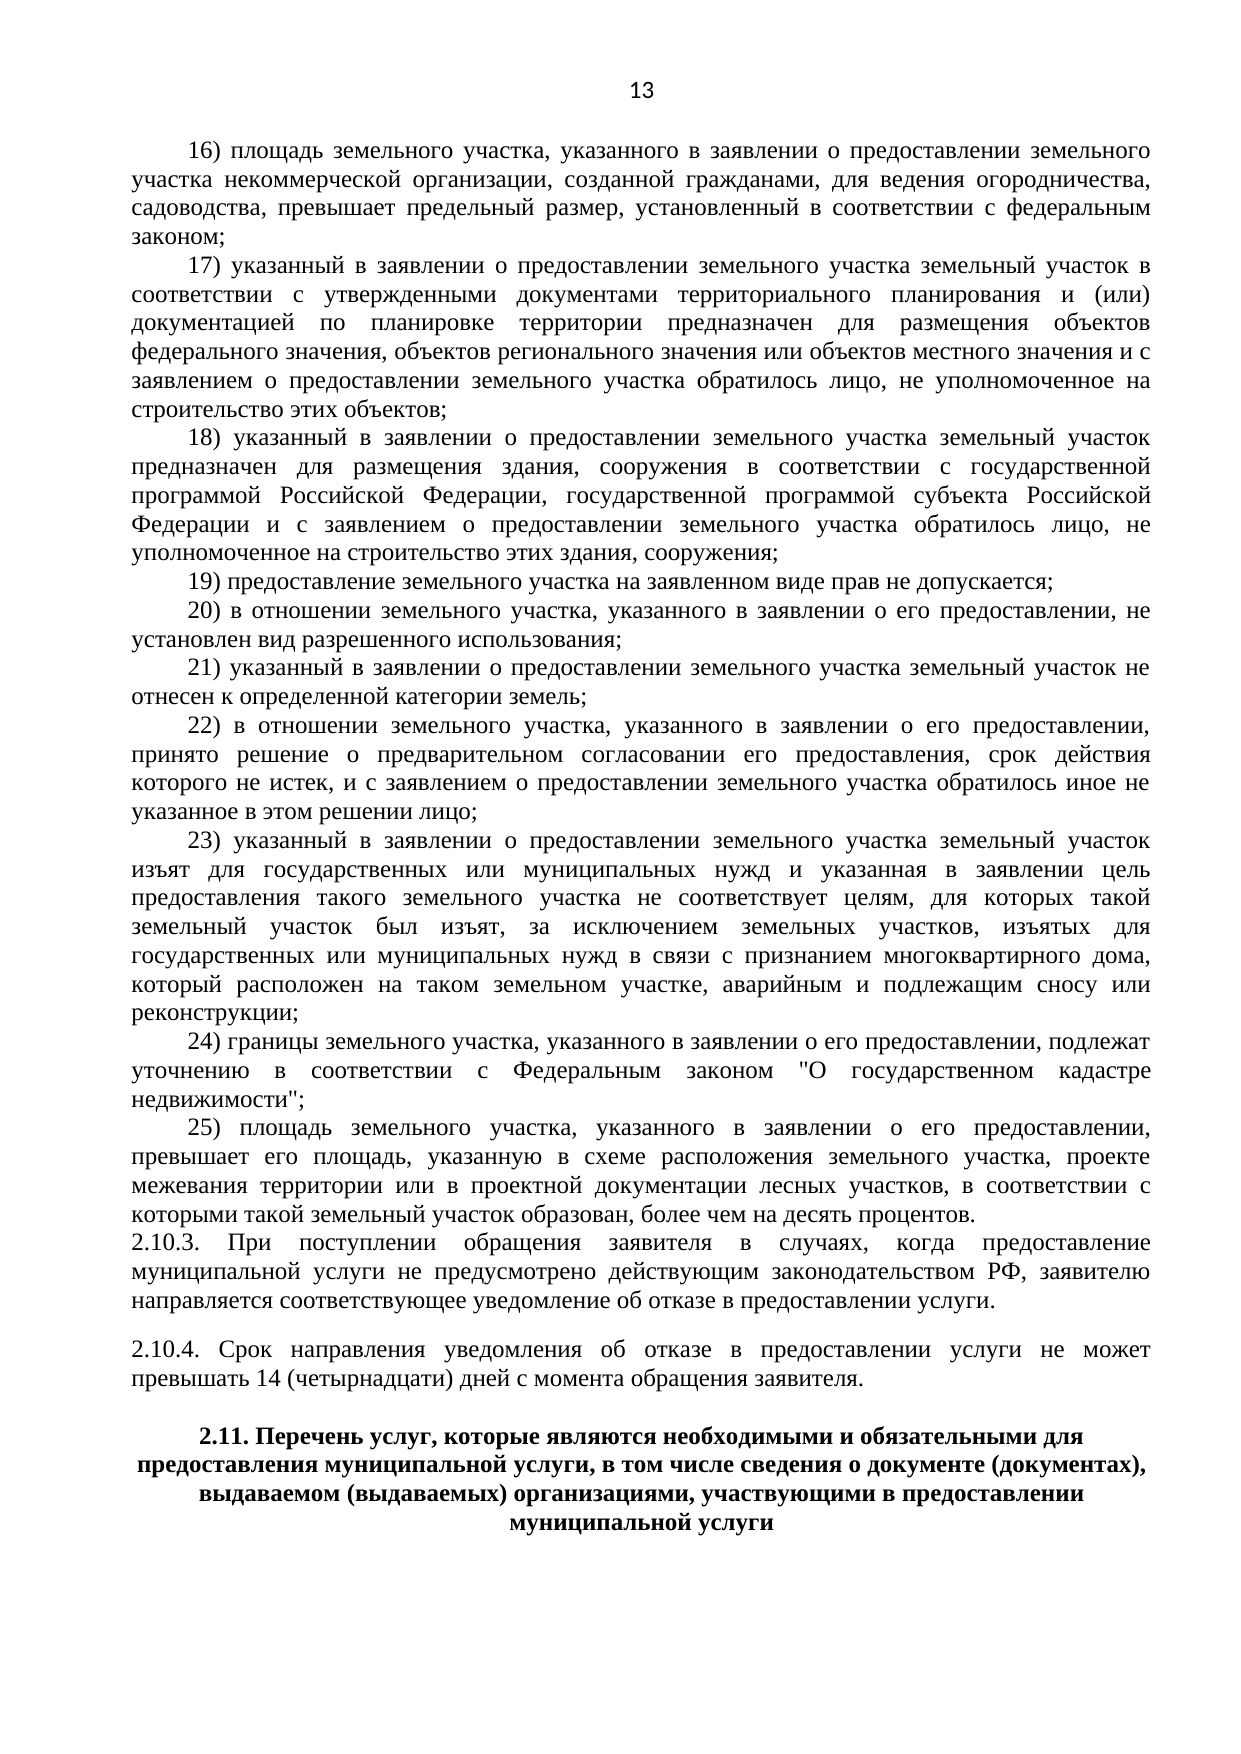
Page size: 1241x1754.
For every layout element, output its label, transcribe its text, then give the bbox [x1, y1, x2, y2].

text 19) предоставление земельного участка на заявленном виде прав не допускается; [131, 566, 1152, 595]
text 16) площадь земельного участка, указанного в заявлении о предоставлении земельного участка некоммерческой организации, созданной гражданами, для ведения огородничества, садоводства, превышает предельный размер, установленный в соответствии с федеральным законом; [131, 135, 1152, 250]
text 2.10.4. Срок направления уведомления об отказе в предоставлении услуги не может превышать 14 (четырнадцати) дней с момента обращения заявителя. [131, 1334, 1152, 1392]
text 2.10.3. При поступлении обращения заявителя в случаях, когда предоставление муниципальной услуги не предусмотрено действующим законодательством РФ, заявителю направляется соответствующее уведомление об отказе в предоставлении услуги. [131, 1227, 1152, 1314]
text 22) в отношении земельного участка, указанного в заявлении о его предоставлении, принято решение о предварительном согласовании его предоставления, срок действия которого не истек, и с заявлением о предоставлении земельного участка обратилось иное не указанное в этом решении лицо; [131, 710, 1152, 825]
text 17) указанный в заявлении о предоставлении земельного участка земельный участок в соответствии с утвержденными документами территориального планирования и (или) документацией по планировке территории предназначен для размещения объектов федерального значения, объектов регионального значения или объектов местного значения и с заявлением о предоставлении земельного участка обратилось лицо, не уполномоченное на строительство этих объектов; [131, 250, 1152, 422]
text 18) указанный в заявлении о предоставлении земельного участка земельный участок предназначен для размещения здания, сооружения в соответствии с государственной программой Российской Федерации, государственной программой субъекта Российской Федерации и с заявлением о предоставлении земельного участка обратилось лицо, не уполномоченное на строительство этих здания, сооружения; [131, 422, 1152, 566]
text 21) указанный в заявлении о предоставлении земельного участка земельный участок не отнесен к определенной категории земель; [131, 652, 1152, 710]
text 20) в отношении земельного участка, указанного в заявлении о его предоставлении, не установлен вид разрешенного использования; [131, 595, 1152, 652]
text 2.11. Перечень услуг, которые являются необходимыми и обязательными для предоставления муниципальной услуги, в том числе сведения о документе (документах), выдаваемом (выдаваемых) организациями, участвующими в предоставлении муниципальной услуги [131, 1421, 1152, 1536]
text 23) указанный в заявлении о предоставлении земельного участка земельный участок изъят для государственных или муниципальных нужд и указанная в заявлении цель предоставления такого земельного участка не соответствует целям, для которых такой земельный участок был изъят, за исключением земельных участков, изъятых для государственных или муниципальных нужд в связи с признанием многоквартирного дома, который расположен на таком земельном участке, аварийным и подлежащим сносу или реконструкции; [131, 825, 1152, 1026]
text 25) площадь земельного участка, указанного в заявлении о его предоставлении, превышает его площадь, указанную в схеме расположения земельного участка, проекте межевания территории или в проектной документации лесных участков, в соответствии с которыми такой земельный участок образован, более чем на десять процентов. [131, 1112, 1152, 1227]
text 24) границы земельного участка, указанного в заявлении о его предоставлении, подлежат уточнению в соответствии с Федеральным законом "О государственном кадастре недвижимости"; [131, 1026, 1152, 1112]
